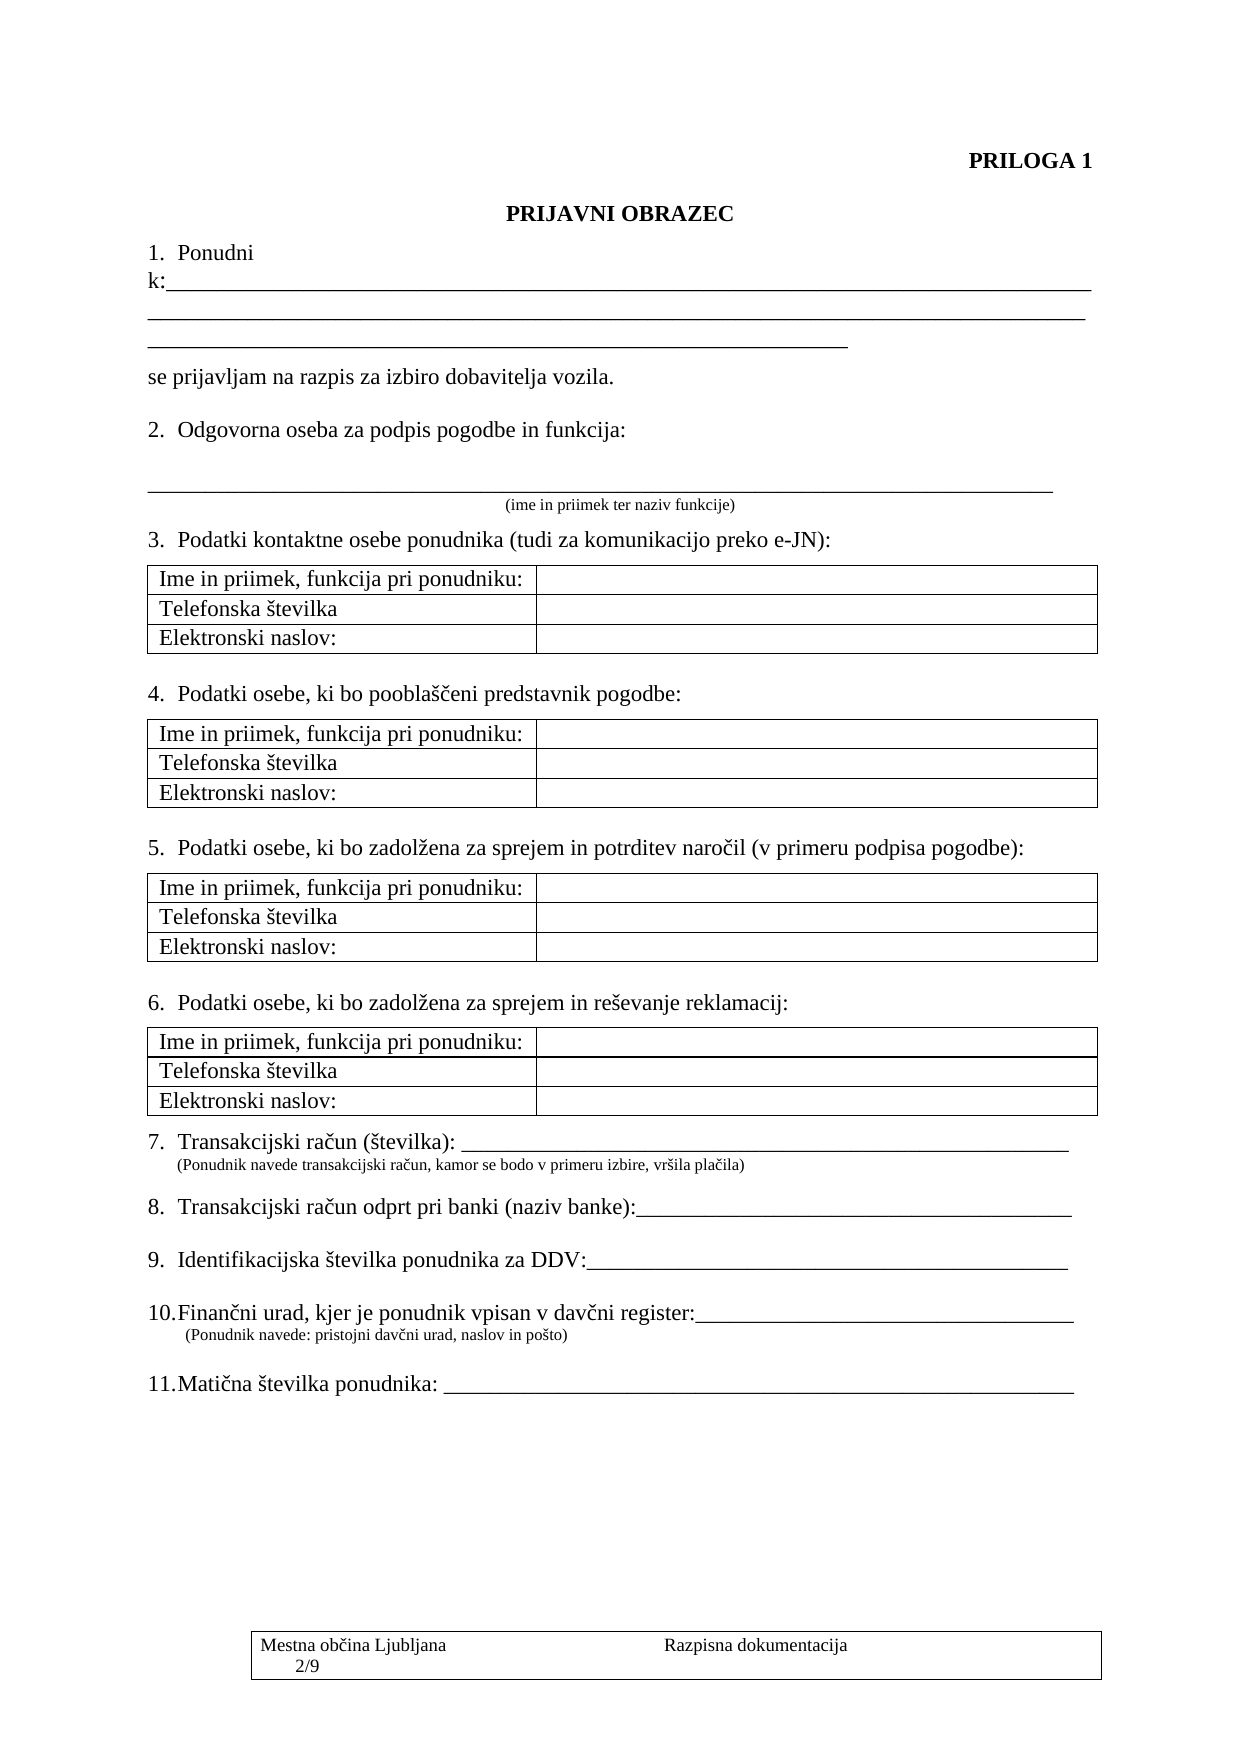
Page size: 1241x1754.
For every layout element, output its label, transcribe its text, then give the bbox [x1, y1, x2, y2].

table_cell [537, 779, 1097, 807]
list Identifikacijska številka ponudnika za DDV:__________________________________________ [148, 1246, 1093, 1272]
table_cell [537, 933, 1097, 961]
list Podatki osebe, ki bo pooblaščeni predstavnik pogodbe: [148, 680, 1093, 707]
list Matična številka ponudnika: _______________________________________________________ [148, 1370, 1093, 1397]
table_header [537, 874, 1097, 902]
text (Ponudnik navede transakcijski račun, kamor se bodo v primeru izbire, vršila plačila) [148, 1155, 1093, 1174]
table_header Ime in priimek, funkcija pri ponudniku: [148, 720, 536, 748]
text PRIJAVNI OBRAZEC [148, 200, 1093, 227]
table_header [537, 1028, 1097, 1056]
table_cell Telefonska številka [148, 903, 536, 932]
table_cell [537, 1087, 1097, 1115]
list Finančni urad, kjer je ponudnik vpisan v davčni register:_________________________________ [148, 1298, 1093, 1325]
list Podatki osebe, ki bo zadolžena za sprejem in reševanje reklamacij: [148, 989, 1093, 1015]
table_cell [537, 749, 1097, 778]
table_cell Elektronski naslov: [148, 1087, 536, 1115]
list Podatki kontaktne osebe ponudnika (tudi za komunikacijo preko e-JN): [148, 526, 1093, 552]
list Transakcijski račun odprt pri banki (naziv banke):______________________________________ [148, 1193, 1093, 1219]
list Ponudnik:_____________________________________________________________________________________________________________________________________________________________________________________________________________ [148, 239, 1093, 351]
table_cell [537, 903, 1097, 932]
text (Ponudnik navede: pristojni davčni urad, naslov in pošto) [148, 1325, 1093, 1344]
table_header [537, 720, 1097, 748]
table_cell Telefonska številka [148, 749, 536, 778]
text se prijavljam na razpis za izbiro dobavitelja vozila. [148, 363, 1093, 389]
table_cell Telefonska številka [148, 1058, 536, 1086]
list Podatki osebe, ki bo zadolžena za sprejem in potrditev naročil (v primeru podpisa pogodbe): [148, 834, 1093, 861]
table_cell Elektronski naslov: [148, 779, 536, 807]
table_cell [537, 595, 1097, 623]
table_header Ime in priimek, funkcija pri ponudniku: [148, 1028, 536, 1056]
text (ime in priimek ter naziv funkcije) [148, 495, 1093, 514]
table_header [537, 566, 1097, 594]
text _______________________________________________________________________________ [148, 469, 1093, 495]
table_cell [537, 625, 1097, 653]
list Transakcijski račun (številka): _____________________________________________________ [148, 1128, 1093, 1155]
table_header Ime in priimek, funkcija pri ponudniku: [148, 874, 536, 902]
table_header Ime in priimek, funkcija pri ponudniku: [148, 566, 536, 594]
table_cell Elektronski naslov: [148, 933, 536, 961]
table_cell [537, 1058, 1097, 1086]
text PRILOGA 1 [148, 148, 1093, 174]
table_cell Elektronski naslov: [148, 625, 536, 653]
table_cell Telefonska številka [148, 595, 536, 623]
list Odgovorna oseba za podpis pogodbe in funkcija: [148, 416, 1093, 442]
